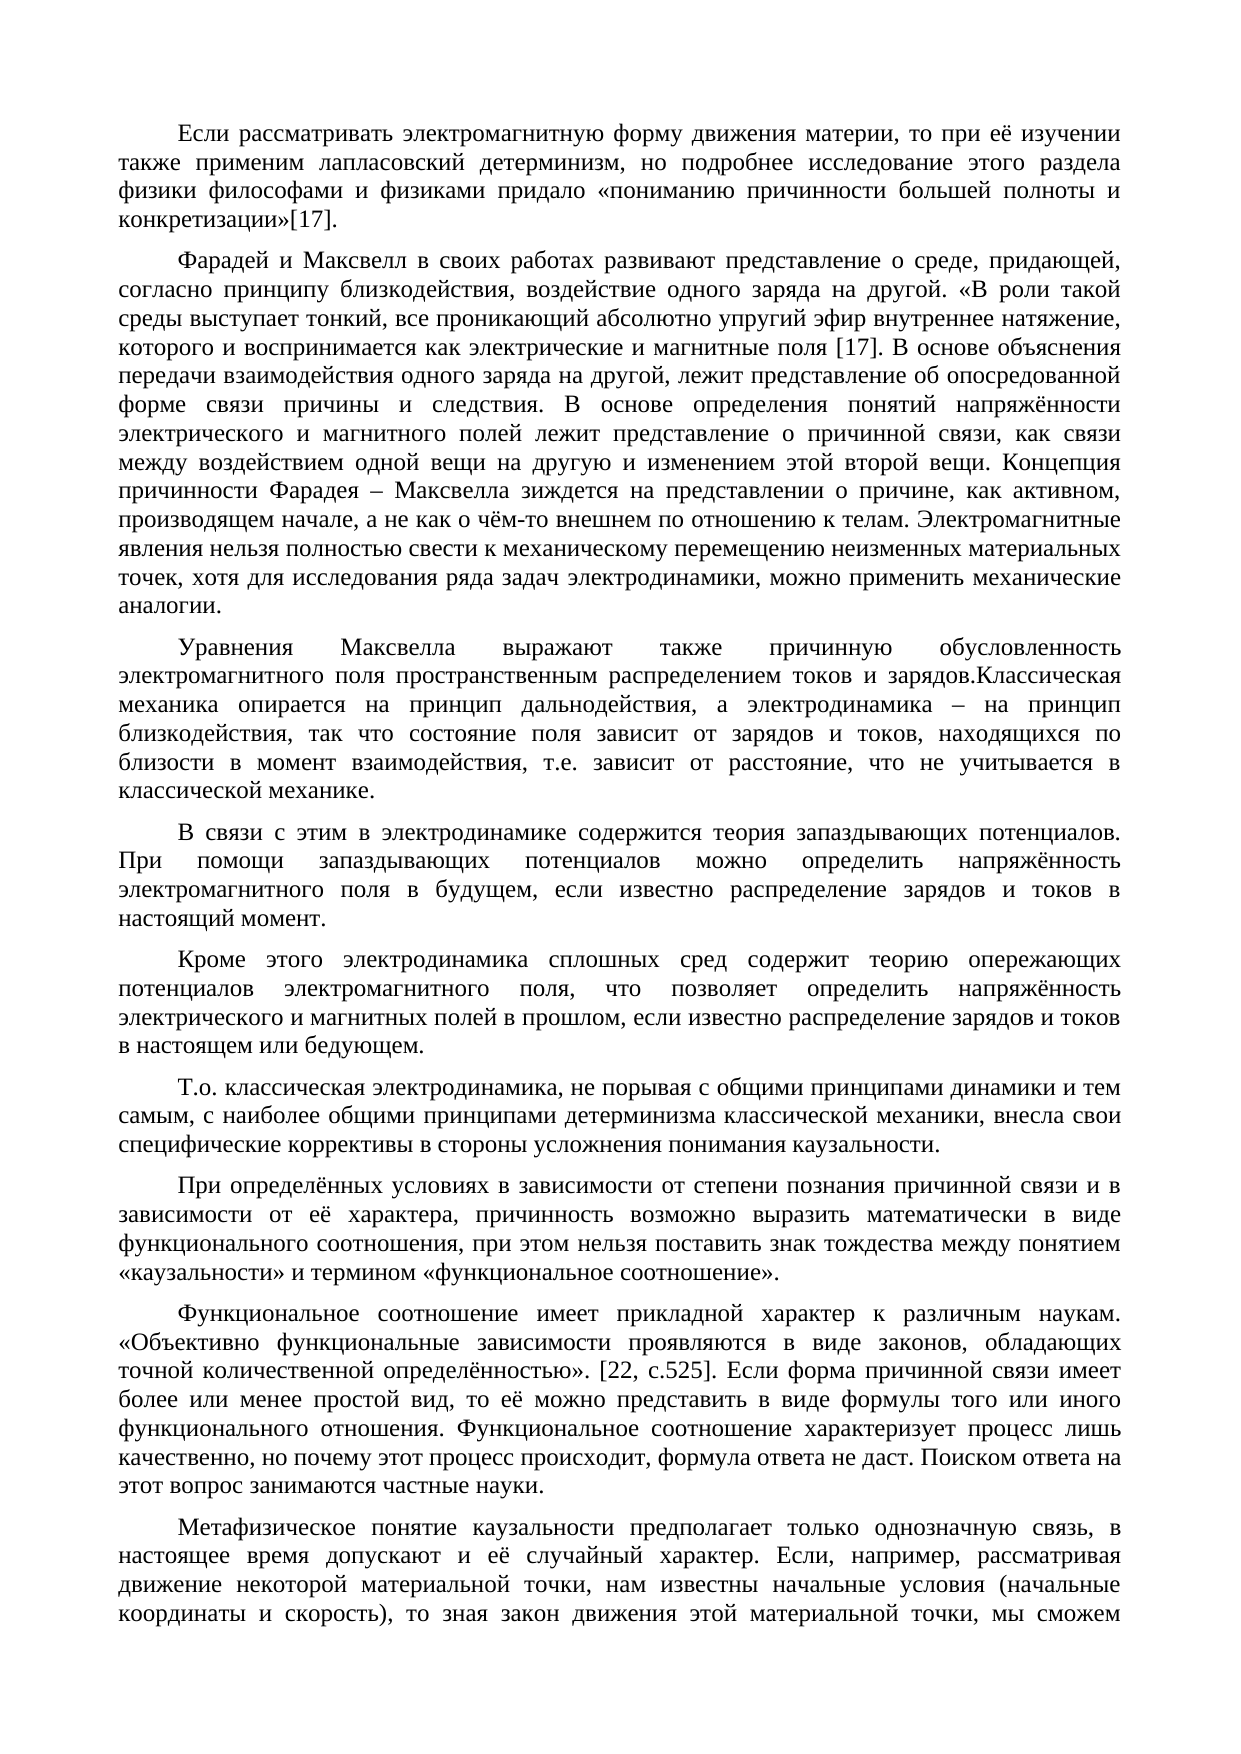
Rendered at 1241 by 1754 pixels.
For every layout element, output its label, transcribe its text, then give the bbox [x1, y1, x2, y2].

text При определённых условиях в зависимости от степени познания причинной связи и в зависимости от её характера, причинность возможно выразить математически в виде функционального соотношения, при этом нельзя поставить знак тождества между понятием «каузальности» и термином «функциональное соотношение». [118, 1171, 1122, 1286]
text Если рассматривать электромагнитную форму движения материи, то при её изучении также применим лапласовский детерминизм, но подробнее исследование этого раздела физики философами и физиками придало «пониманию причинности большей полноты и конкретизации»[17]. [118, 118, 1122, 233]
text Кроме этого электродинамика сплошных сред содержит теорию опережающих потенциалов электромагнитного поля, что позволяет определить напряжённость электрического и магнитных полей в прошлом, если известно распределение зарядов и токов в настоящем или бедующем. [118, 944, 1122, 1059]
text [118, 1512, 1122, 1627]
text Т.о. классическая электродинамика, не порывая с общими принципами динамики и тем самым, с наиболее общими принципами детерминизма классической механики, внесла свои специфические коррективы в стороны усложнения понимания каузальности. [118, 1072, 1122, 1158]
text Уравнения Максвелла выражают также причинную обусловленность электромагнитного поля пространственным распределением токов и зарядов.Классическая механика опирается на принцип дальнодействия, а электродинамика – на принцип близкодействия, так что состояние поля зависит от зарядов и токов, находящихся по близости в момент взаимодействия, т.е. зависит от расстояние, что не учитывается в классической механике. [118, 632, 1122, 804]
text В связи с этим в электродинамике содержится теория запаздывающих потенциалов. При помощи запаздывающих потенциалов можно определить напряжённость электромагнитного поля в будущем, если известно распределение зарядов и токов в настоящий момент. [118, 817, 1122, 932]
text Функциональное соотношение имеет прикладной характер к различным наукам. «Объективно функциональные зависимости проявляются в виде законов, обладающих точной количественной определённостью». [22, с.525]. Если форма причинной связи имеет более или менее простой вид, то её можно представить в виде формулы того или иного функционального отношения. Функциональное соотношение характеризует процесс лишь качественно, но почему этот процесс происходит, формула ответа не даст. Поиском ответа на этот вопрос занимаются частные науки. [118, 1298, 1122, 1499]
text Фарадей и Максвелл в своих работах развивают представление о среде, придающей, согласно принципу близкодействия, воздействие одного заряда на другой. «В роли такой среды выступает тонкий, все проникающий абсолютно упругий эфир внутреннее натяжение, которого и воспринимается как электрические и магнитные поля [17]. В основе объяснения передачи взаимодействия одного заряда на другой, лежит представление об опосредованной форме связи причины и следствия. В основе определения понятий напряжённости электрического и магнитного полей лежит представление о причинной связи, как связи между воздействием одной вещи на другую и изменением этой второй вещи. Концепция причинности Фарадея – Максвелла зиждется на представлении о причине, как активном, производящем начале, а не как о чём-то внешнем по отношению к телам. Электромагнитные явления нельзя полностью свести к механическому перемещению неизменных материальных точек, хотя для исследования ряда задач электродинамики, можно применить механические аналогии. [118, 246, 1122, 619]
